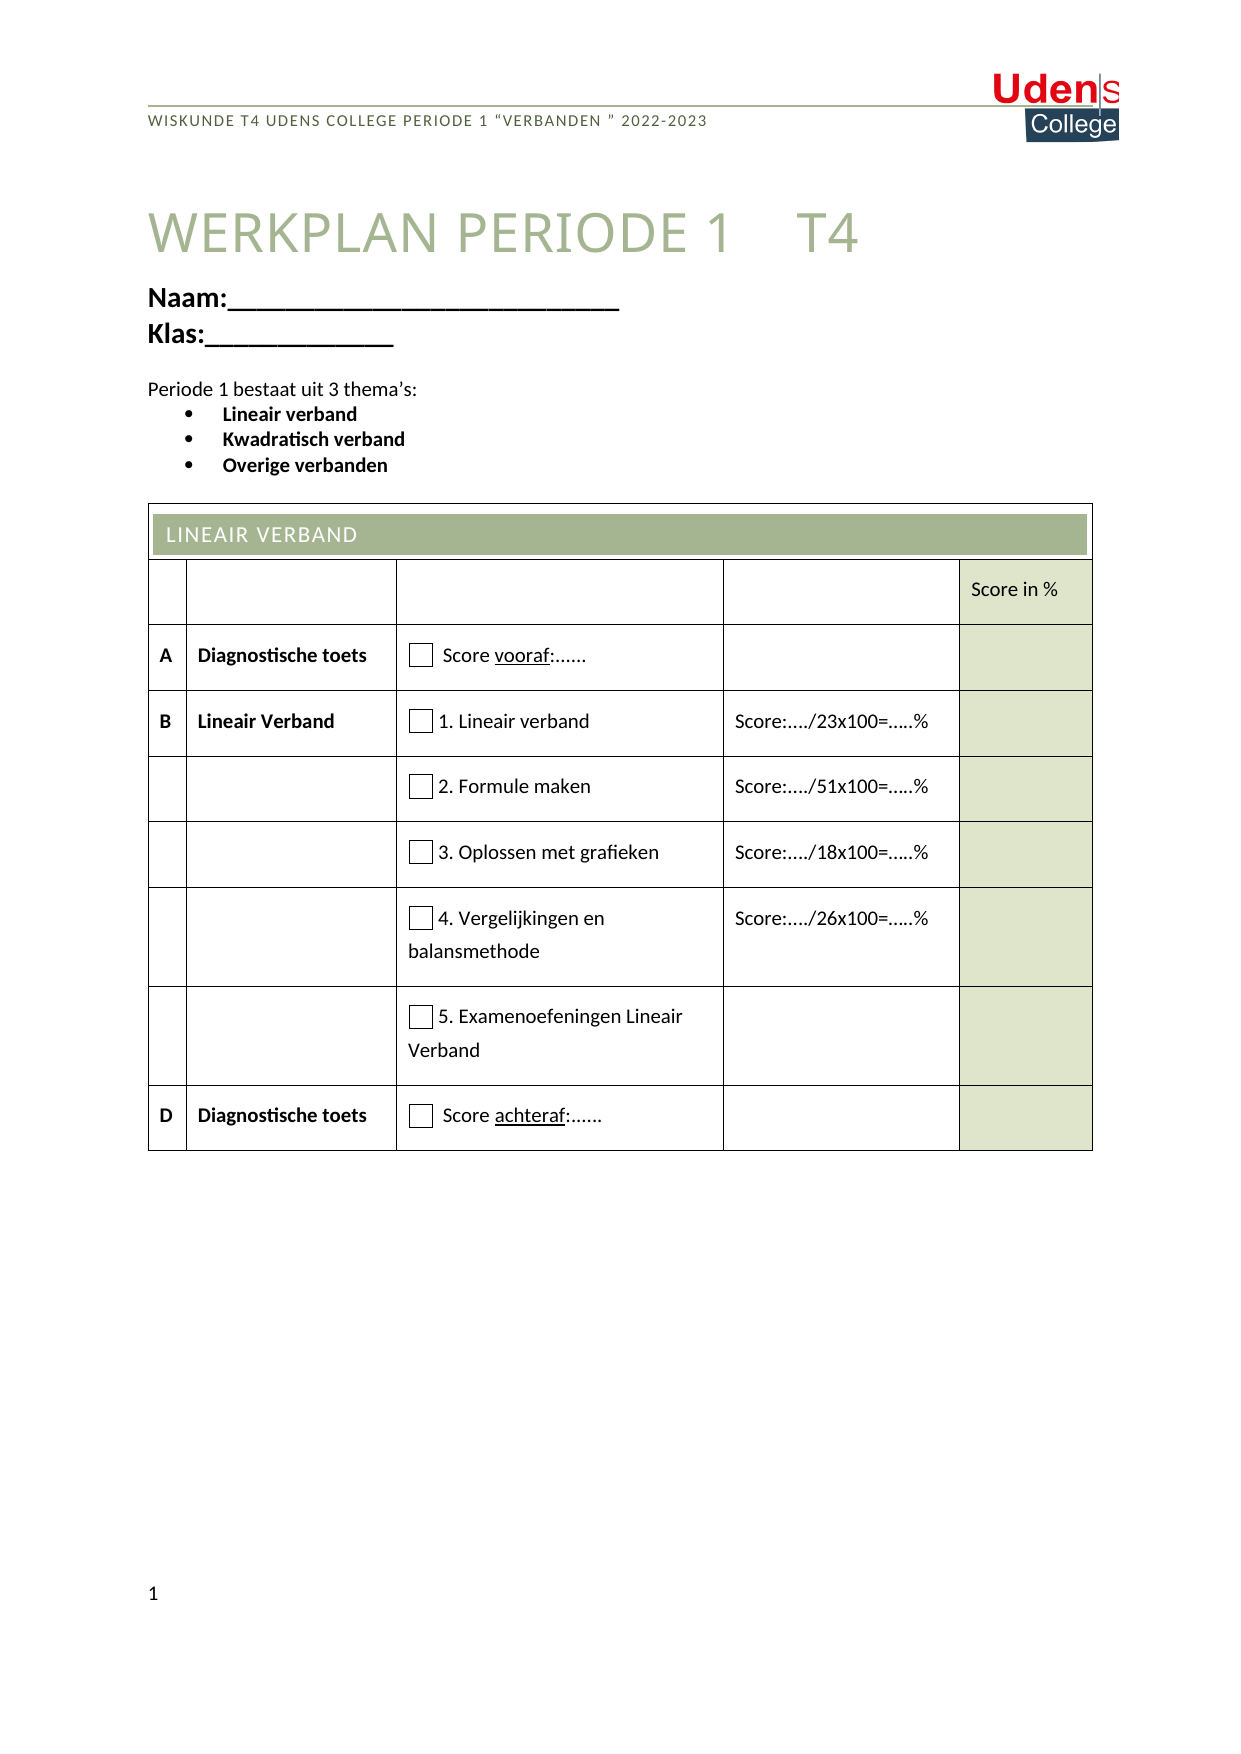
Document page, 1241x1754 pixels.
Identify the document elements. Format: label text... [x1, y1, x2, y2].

table_cell [724, 625, 959, 690]
table_cell [187, 822, 396, 887]
table_cell [960, 888, 1092, 986]
table_cell Lineair Verband [187, 691, 396, 756]
title Werkplan Periode 1 T4 [148, 194, 1093, 268]
table_cell [960, 987, 1092, 1085]
table_cell 2. Formule maken [397, 757, 723, 821]
table_cell [724, 560, 959, 624]
table_cell [187, 987, 396, 1085]
table_cell [960, 757, 1092, 821]
table_cell [960, 1086, 1092, 1150]
table_cell Diagnostische toets [187, 1086, 396, 1150]
table_cell B [149, 691, 186, 756]
table_cell Score:..../18x100=…..% [724, 822, 959, 887]
picture [994, 73, 1119, 143]
table_cell A [149, 625, 186, 690]
table_cell [724, 987, 959, 1085]
table_cell [149, 757, 186, 821]
table_cell 1. Lineair verband [397, 691, 723, 756]
table_cell [187, 888, 396, 986]
table_cell Diagnostische toets [187, 625, 396, 690]
table_cell [149, 822, 186, 887]
table_cell Score vooraf:...... [397, 625, 723, 690]
table_cell 5. Examenoefeningen Lineair Verband [397, 987, 723, 1085]
text Naam:___________________________ [148, 279, 1093, 315]
list Overige verbanden [185, 452, 1093, 477]
table_cell [960, 691, 1092, 756]
table_cell [187, 757, 396, 821]
table_cell Score:..../23x100=…..% [724, 691, 959, 756]
list Lineair verband [185, 401, 1093, 427]
table_cell [149, 888, 186, 986]
table_cell [149, 560, 186, 624]
table_cell D [149, 1086, 186, 1150]
list Kwadratisch verband [185, 427, 1093, 452]
table_cell Score:..../51x100=…..% [724, 757, 959, 821]
table_cell Score in % [960, 560, 1092, 624]
table_cell [187, 560, 396, 624]
table_cell 4. Vergelijkingen en balansmethode [397, 888, 723, 986]
text Periode 1 bestaat uit 3 thema’s: [148, 376, 1093, 401]
table_header Lineair verband [149, 504, 1092, 559]
table_cell [397, 560, 723, 624]
table_cell [724, 1086, 959, 1150]
text Klas:_____________ [148, 315, 1093, 350]
table_cell [960, 625, 1092, 690]
table_cell [149, 987, 186, 1085]
table_cell 3. Oplossen met grafieken [397, 822, 723, 887]
table_cell [960, 822, 1092, 887]
table_cell Score achteraf:...... [397, 1086, 723, 1150]
table_cell Score:..../26x100=…..% [724, 888, 959, 986]
